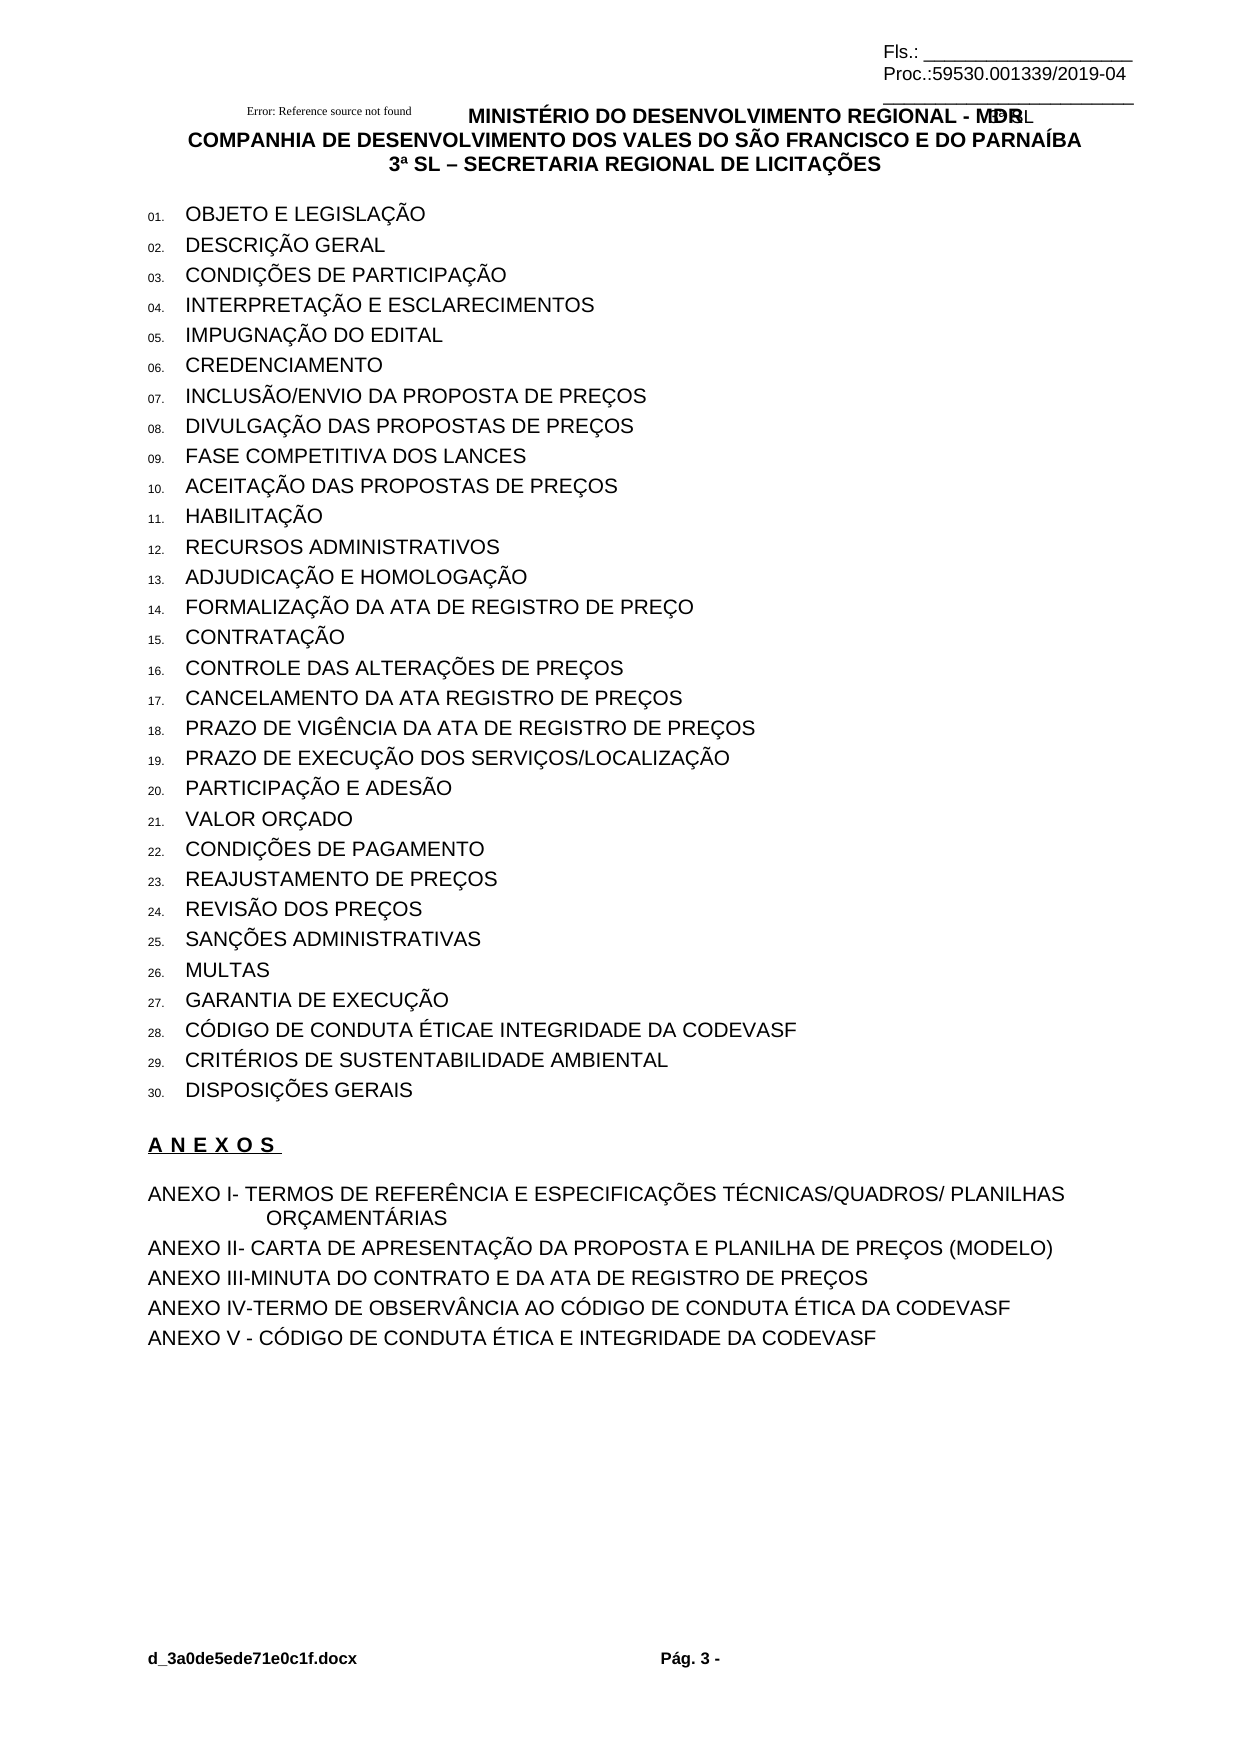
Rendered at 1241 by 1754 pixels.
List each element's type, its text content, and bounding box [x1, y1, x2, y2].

list ADJUDICAÇÃO E HOMOLOGAÇÃO [148, 565, 1122, 589]
list IMPUGNAÇÃO DO EDITAL [148, 323, 1122, 347]
list CREDENCIAMENTO [148, 353, 1122, 377]
list VALOR ORÇADO [148, 806, 1122, 830]
list PRAZO DE VIGÊNCIA DA ATA DE REGISTRO DE PREÇOS [148, 716, 1122, 740]
text ANEXO V - CÓDIGO DE CONDUTA ÉTICA E INTEGRIDADE DA CODEVASF [148, 1326, 1122, 1350]
list REVISÃO DOS PREÇOS [148, 897, 1122, 921]
list DESCRIÇÃO GERAL [148, 232, 1122, 256]
list RECURSOS ADMINISTRATIVOS [148, 534, 1122, 558]
list CONTRATAÇÃO [148, 625, 1122, 649]
list GARANTIA DE EXECUÇÃO [148, 988, 1122, 1012]
list CONDIÇÕES DE PAGAMENTO [148, 837, 1122, 861]
list CÓDIGO DE CONDUTA ÉTICAE INTEGRIDADE DA CODEVASF [148, 1018, 1122, 1042]
text ANEXO II- CARTA DE APRESENTAÇÃO DA PROPOSTA E PLANILHA DE PREÇOS (MODELO) [148, 1236, 1122, 1259]
list FASE COMPETITIVA DOS LANCES [148, 444, 1122, 468]
list REAJUSTAMENTO DE PREÇOS [148, 867, 1122, 891]
list ACEITAÇÃO DAS PROPOSTAS DE PREÇOS [148, 474, 1122, 498]
list DISPOSIÇÕES GERAIS [148, 1078, 1122, 1102]
text ANEXO I- TERMOS DE REFERÊNCIA E ESPECIFICAÇÕES TÉCNICAS/QUADROS/ PLANILHAS ORÇAMENTÁRIAS [148, 1181, 1122, 1229]
list CONTROLE DAS ALTERAÇÕES DE PREÇOS [148, 655, 1122, 679]
list HABILITAÇÃO [148, 504, 1122, 528]
text ANEXO IV-TERMO DE OBSERVÂNCIA AO CÓDIGO DE CONDUTA ÉTICA DA CODEVASF [148, 1296, 1122, 1320]
list MULTAS [148, 957, 1122, 981]
list CONDIÇÕES DE PARTICIPAÇÃO [148, 263, 1122, 287]
list FORMALIZAÇÃO DA ATA DE REGISTRO DE PREÇO [148, 595, 1122, 619]
text ANEXO III-MINUTA DO CONTRATO E DA ATA DE REGISTRO DE PREÇOS [148, 1266, 1122, 1290]
list CANCELAMENTO DA ATA REGISTRO DE PREÇOS [148, 686, 1122, 709]
list CRITÉRIOS DE SUSTENTABILIDADE AMBIENTAL [148, 1048, 1122, 1072]
list SANÇÕES ADMINISTRATIVAS [148, 927, 1122, 951]
list PRAZO DE EXECUÇÃO DOS SERVIÇOS/LOCALIZAÇÃO [148, 746, 1122, 770]
list OBJETO E LEGISLAÇÃO [148, 202, 1122, 226]
list INCLUSÃO/ENVIO DA PROPOSTA DE PREÇOS [148, 383, 1122, 407]
list DIVULGAÇÃO DAS PROPOSTAS DE PREÇOS [148, 414, 1122, 438]
list INTERPRETAÇÃO E ESCLARECIMENTOS [148, 293, 1122, 317]
list PARTICIPAÇÃO E ADESÃO [148, 776, 1122, 800]
subtitle ANEXOS [148, 1132, 1122, 1156]
